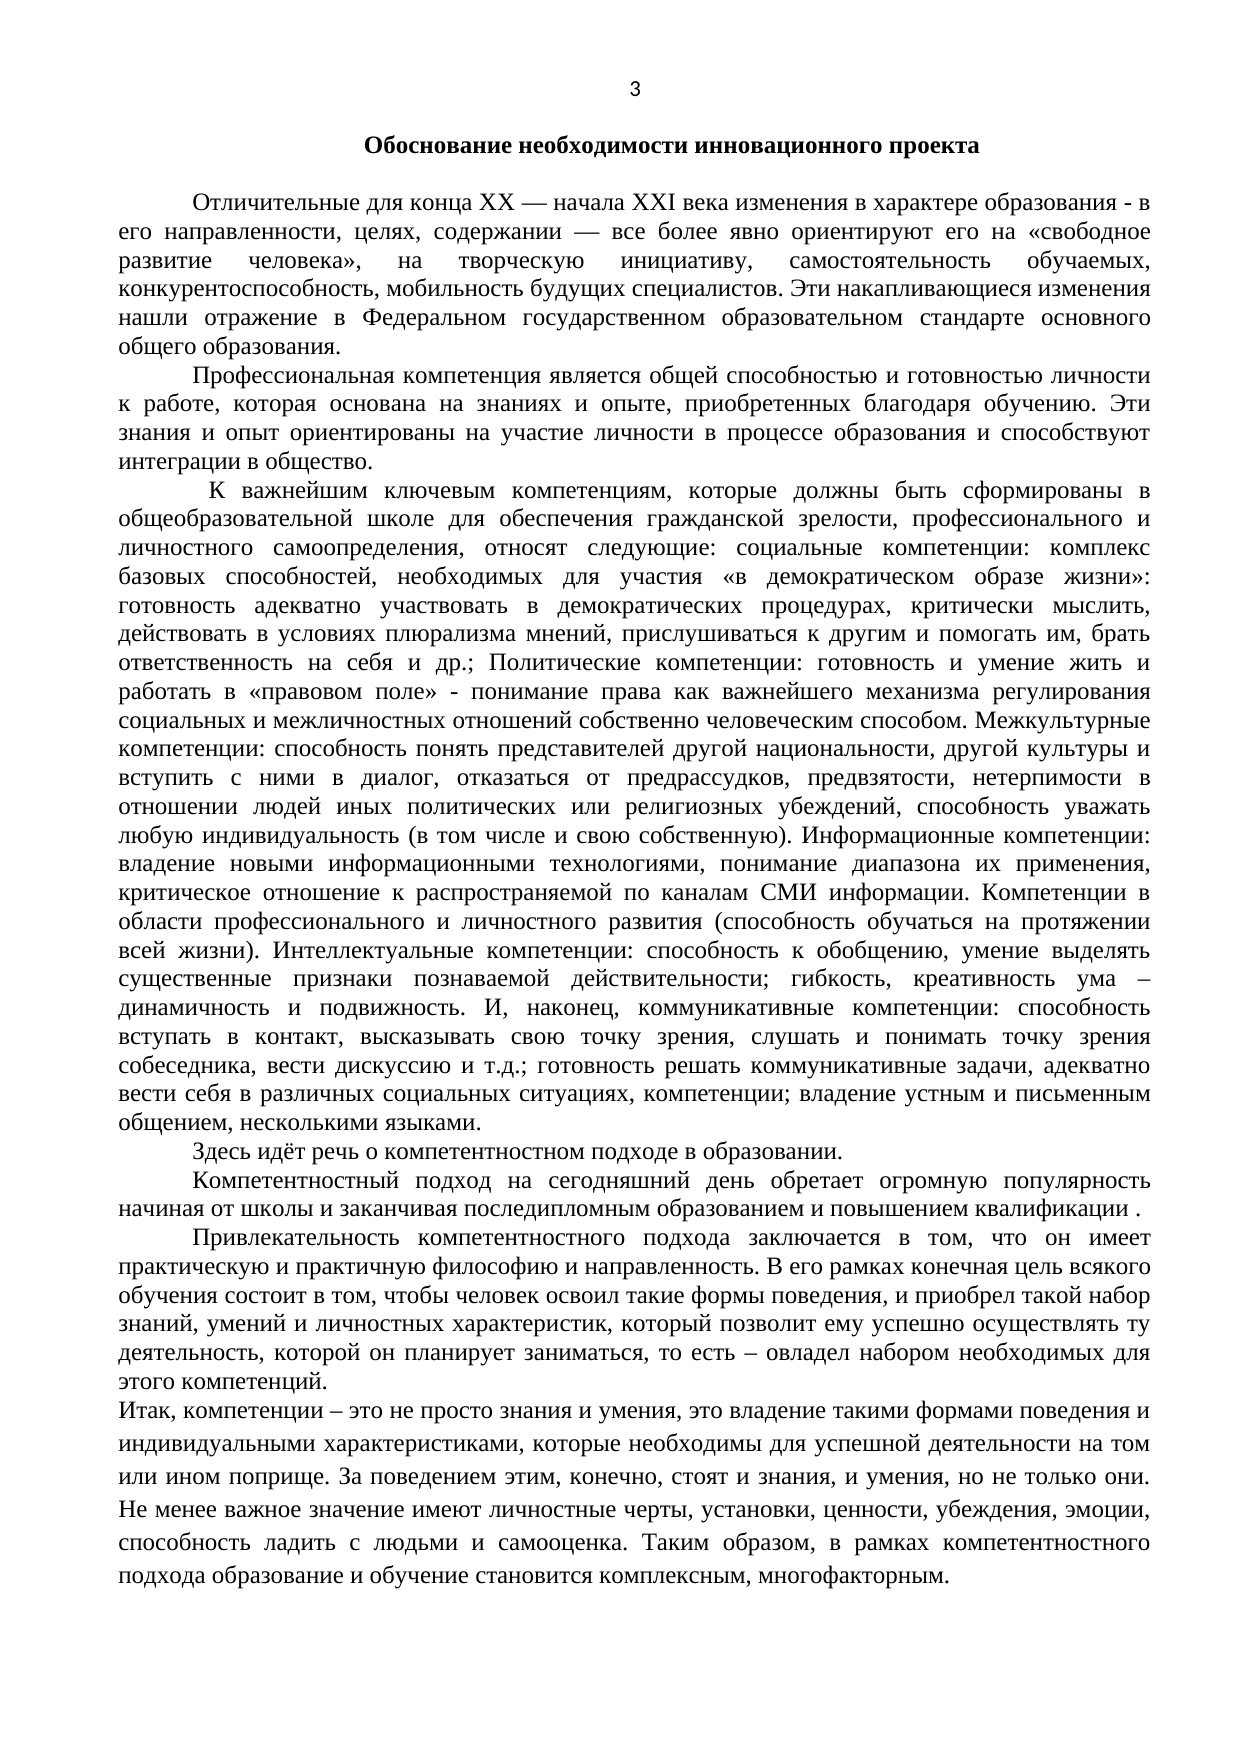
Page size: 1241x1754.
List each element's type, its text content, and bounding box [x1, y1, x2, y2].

text Компетентностный подход на сегодняшний день обретает огромную популярность начиная от школы и заканчивая последипломным образованием и повышением квалификации . [118, 1165, 1152, 1222]
text Здесь идёт речь о компетентностном подходе в образовании. [118, 1136, 1152, 1165]
text Итак, компетенции – это не просто знания и умения, это владение такими формами поведения и индивидуальными характеристиками, которые необходимы для успешной деятельности на том или ином поприще. За поведением этим, конечно, стоят и знания, и умения, но не только они. Не менее важное значение имеют личностные черты, установки, ценности, убеждения, эмоции, способность ладить с людьми и самооценка. Таким образом, в рамках компетентностного подхода образование и обучение становится комплексным, многофакторным. [118, 1395, 1152, 1589]
text К важнейшим ключевым компетенциям, которые должны быть сформированы в общеобразовательной школе для обеспечения гражданской зрелости, профессионального и личностного самоопределения, относят следующие: социальные компетенции: комплекс базовых способностей, необходимых для участия «в демократическом образе жизни»: готовность адекватно участвовать в демократических процедурах, критически мыслить, действовать в условиях плюрализма мнений, прислушиваться к другим и помогать им, брать ответственность на себя и др.; Политические компетенции: готовность и умение жить и работать в «правовом поле» - понимание права как важнейшего механизма регулирования социальных и межличностных отношений собственно человеческим способом. Межкультурные компетенции: способность понять представителей другой национальности, другой культуры и вступить с ними в диалог, отказаться от предрассудков, предвзятости, нетерпимости в отношении людей иных политических или религиозных убеждений, способность уважать любую индивидуальность (в том числе и свою собственную). Информационные компетенции: владение новыми информационными технологиями, понимание диапазона их применения, критическое отношение к распространяемой по каналам СМИ информации. Компетенции в области профессионального и личностного развития (способность обучаться на протяжении всей жизни). Интеллектуальные компетенции: способность к обобщению, умение выделять существенные признаки познаваемой действительности; гибкость, креативность ума – динамичность и подвижность. И, наконец, коммуникативные компетенции: способность вступать в контакт, высказывать свою точку зрения, слушать и понимать точку зрения собеседника, вести дискуссию и т.д.; готовность решать коммуникативные задачи, адекватно вести себя в различных социальных ситуациях, компетенции; владение устным и письменным общением, несколькими языками. [118, 475, 1152, 1136]
text Отличительные для конца XX — начала XXI века изменения в характере образования - в его направленности, целях, содержании — все более явно ориентируют его на «свободное развитие человека», на творческую инициативу, самостоятельность обучаемых, конкурентоспособность, мобильность будущих специалистов. Эти накапливающиеся изменения нашли отражение в Федеральном государственном образовательном стандарте основного общего образования. [118, 187, 1152, 360]
text Обоснование необходимости инновационного проекта [118, 130, 1152, 158]
text Привлекательность компетентностного подхода заключается в том, что он имеет практическую и практичную философию и направленность. В его рамках конечная цель всякого обучения состоит в том, чтобы человек освоил такие формы поведения, и приобрел такой набор знаний, умений и личностных характеристик, который позволит ему успешно осуществлять ту деятельность, которой он планирует заниматься, то есть – овладел набором необходимых для этого компетенций. [118, 1222, 1152, 1395]
text Профессиональная компетенция является общей способностью и готовностью личности к работе, которая основана на знаниях и опыте, приобретенных благодаря обучению. Эти знания и опыт ориентированы на участие личности в процессе образования и способствуют интеграции в общество. [118, 360, 1152, 475]
